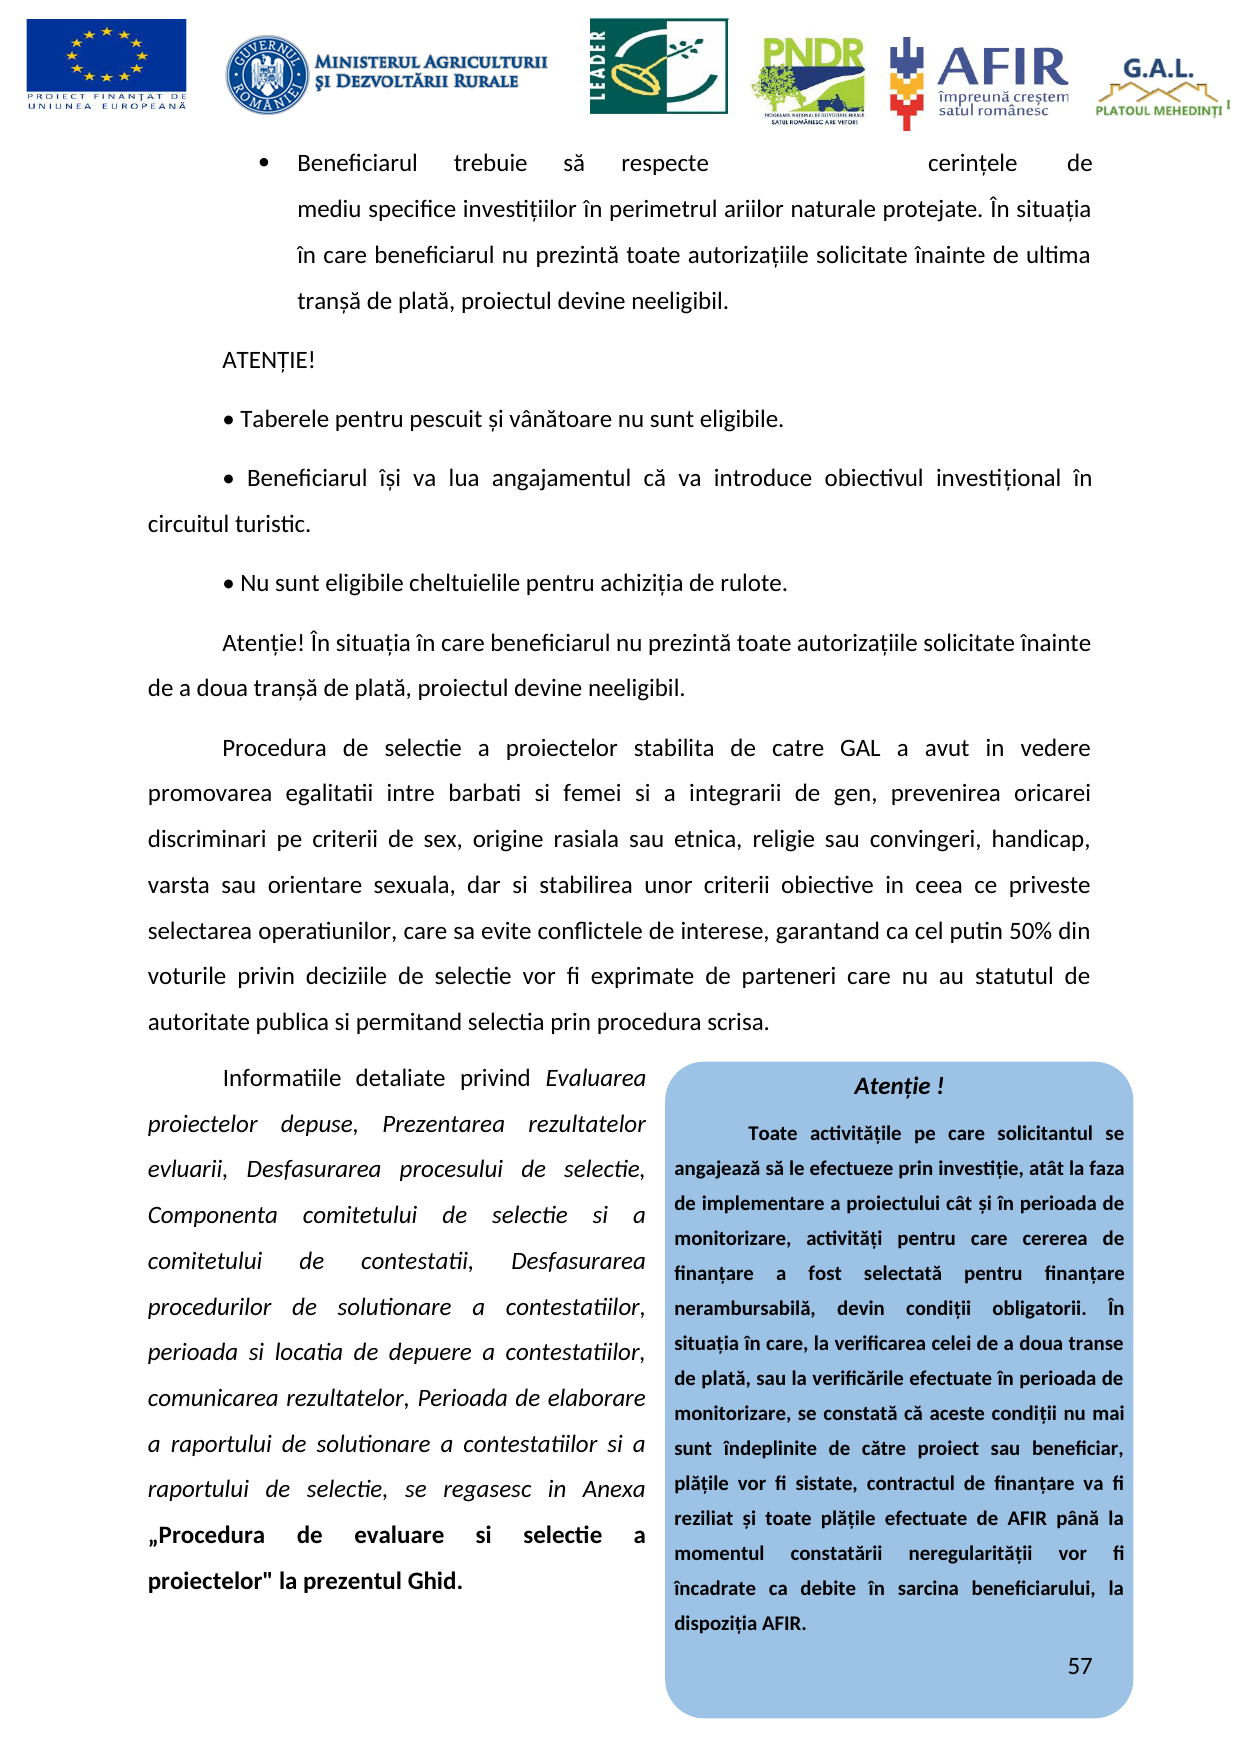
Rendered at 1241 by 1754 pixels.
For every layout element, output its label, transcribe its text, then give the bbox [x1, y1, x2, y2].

text • Nu sunt eligibile cheltuielile pentru achiziția de rulote. [148, 568, 1093, 598]
picture [26, 19, 187, 113]
picture [590, 18, 1069, 148]
text ATENȚIE! [148, 344, 1093, 374]
text Procedura de selectie a proiectelor stabilita de catre GAL a avut in vedere promovarea egalitatii intre barbati si femei si a integrarii de gen, prevenirea oricarei discriminari pe criterii de sex, origine rasiala sau etnica, religie sau convingeri, handicap, varsta sau orientare sexuala, dar si stabilirea unor criterii obiective in ceea ce priveste selectarea operatiunilor, care sa evite conflictele de interese, garantand ca cel putin 50% din voturile privin deciziile de selectie vor fi exprimate de parteneri care nu au statutul de autoritate publica si permitand selectia prin procedura scrisa. [148, 732, 1093, 1037]
text • Taberele pentru pescuit și vânătoare nu sunt eligibile. [148, 403, 1093, 434]
text Informatiile detaliate privind Evaluarea proiectelor depuse, Prezentarea rezultatelor evluarii, Desfasurarea procesului de selectie, Componenta comitetului de selectie si a comitetului de contestatii, Desfasurarea procedurilor de solutionare a contestatiilor, perioada si locatia de depuere a contestatiilor, comunicarea rezultatelor, Perioada de elaborare a raportului de solutionare a contestatiilor si a raportului de selectie, se regasesc in Anexa „Procedura de evaluare si selectie a proiectelor" la prezentul Ghid. [148, 1062, 1093, 1596]
text Atenție! În situația în care beneficiarul nu prezintă toate autorizațiile solicitate înainte de a doua tranşă de plată, proiectul devine neeligibil. [148, 627, 1093, 703]
picture [1077, 31, 1235, 125]
picture [214, 19, 550, 133]
list Beneficiarul trebuie să respecte cerinţele de mediu specifice investiţiilor în perimetrul ariilor naturale protejate. În situația în care beneficiarul nu prezintă toate autorizațiile solicitate înainte de ultima tranşă de plată, proiectul devine neeligibil. [259, 148, 1093, 315]
text • Beneficiarul își va lua angajamentul că va introduce obiectivul investiţional în circuitul turistic. [148, 463, 1093, 539]
